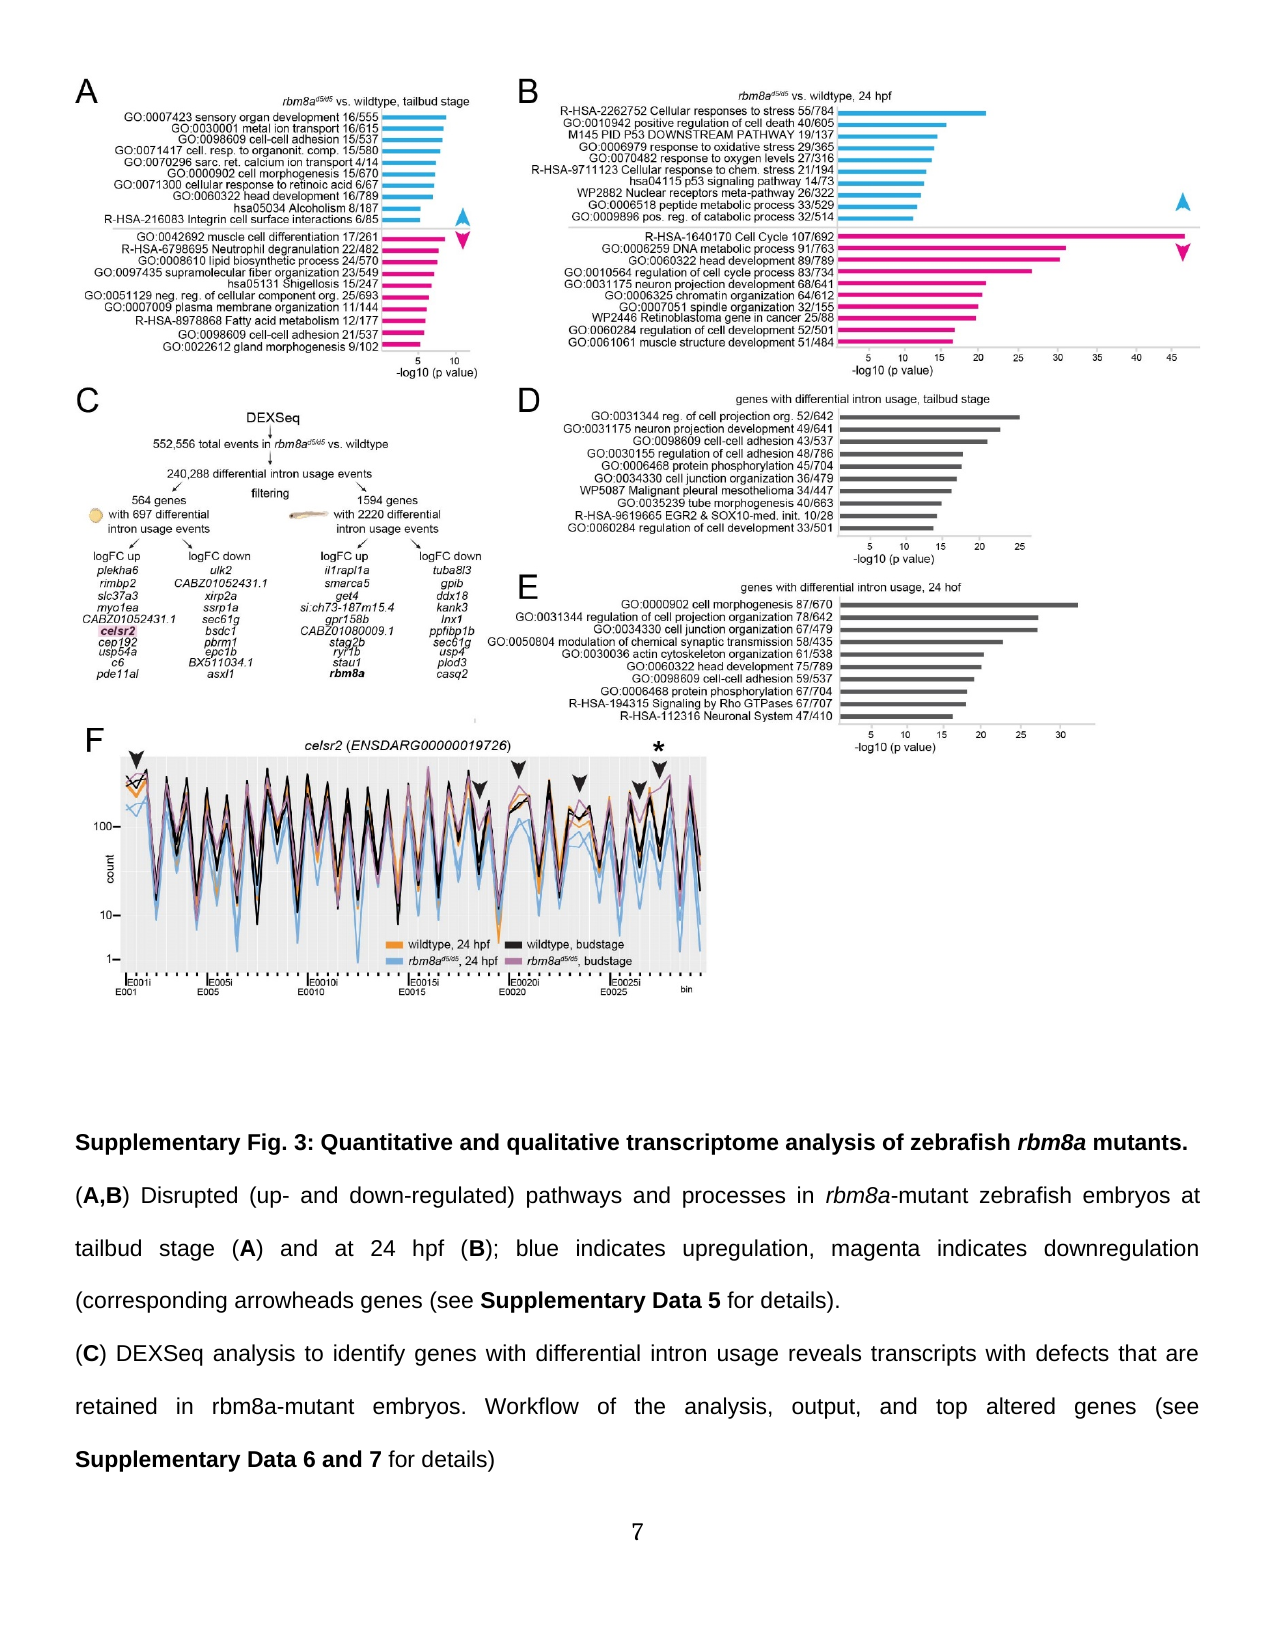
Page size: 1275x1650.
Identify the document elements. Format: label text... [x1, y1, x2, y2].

text Supplementary Fig. 3: Quantitative and qualitative transcriptome analysis of zebrafish rbm8a mutants. [75, 1129, 1200, 1156]
text (C) DEXSeq analysis to identify genes with differential intron usage reveals transcripts with defects that are retained in rbm8a-mutant embryos. Workflow of the analysis, output, and top altered genes (see Supplementary Data 6 and 7 for details) [75, 1340, 1200, 1472]
picture [75, 75, 1200, 998]
text (A,B) Disrupted (up- and down-regulated) pathways and processes in rbm8a-mutant zebrafish embryos at tailbud stage (A) and at 24 hpf (B); blue indicates upregulation, magenta indicates downregulation (corresponding arrowheads genes (see Supplementary Data 5 for details). [75, 1182, 1200, 1314]
